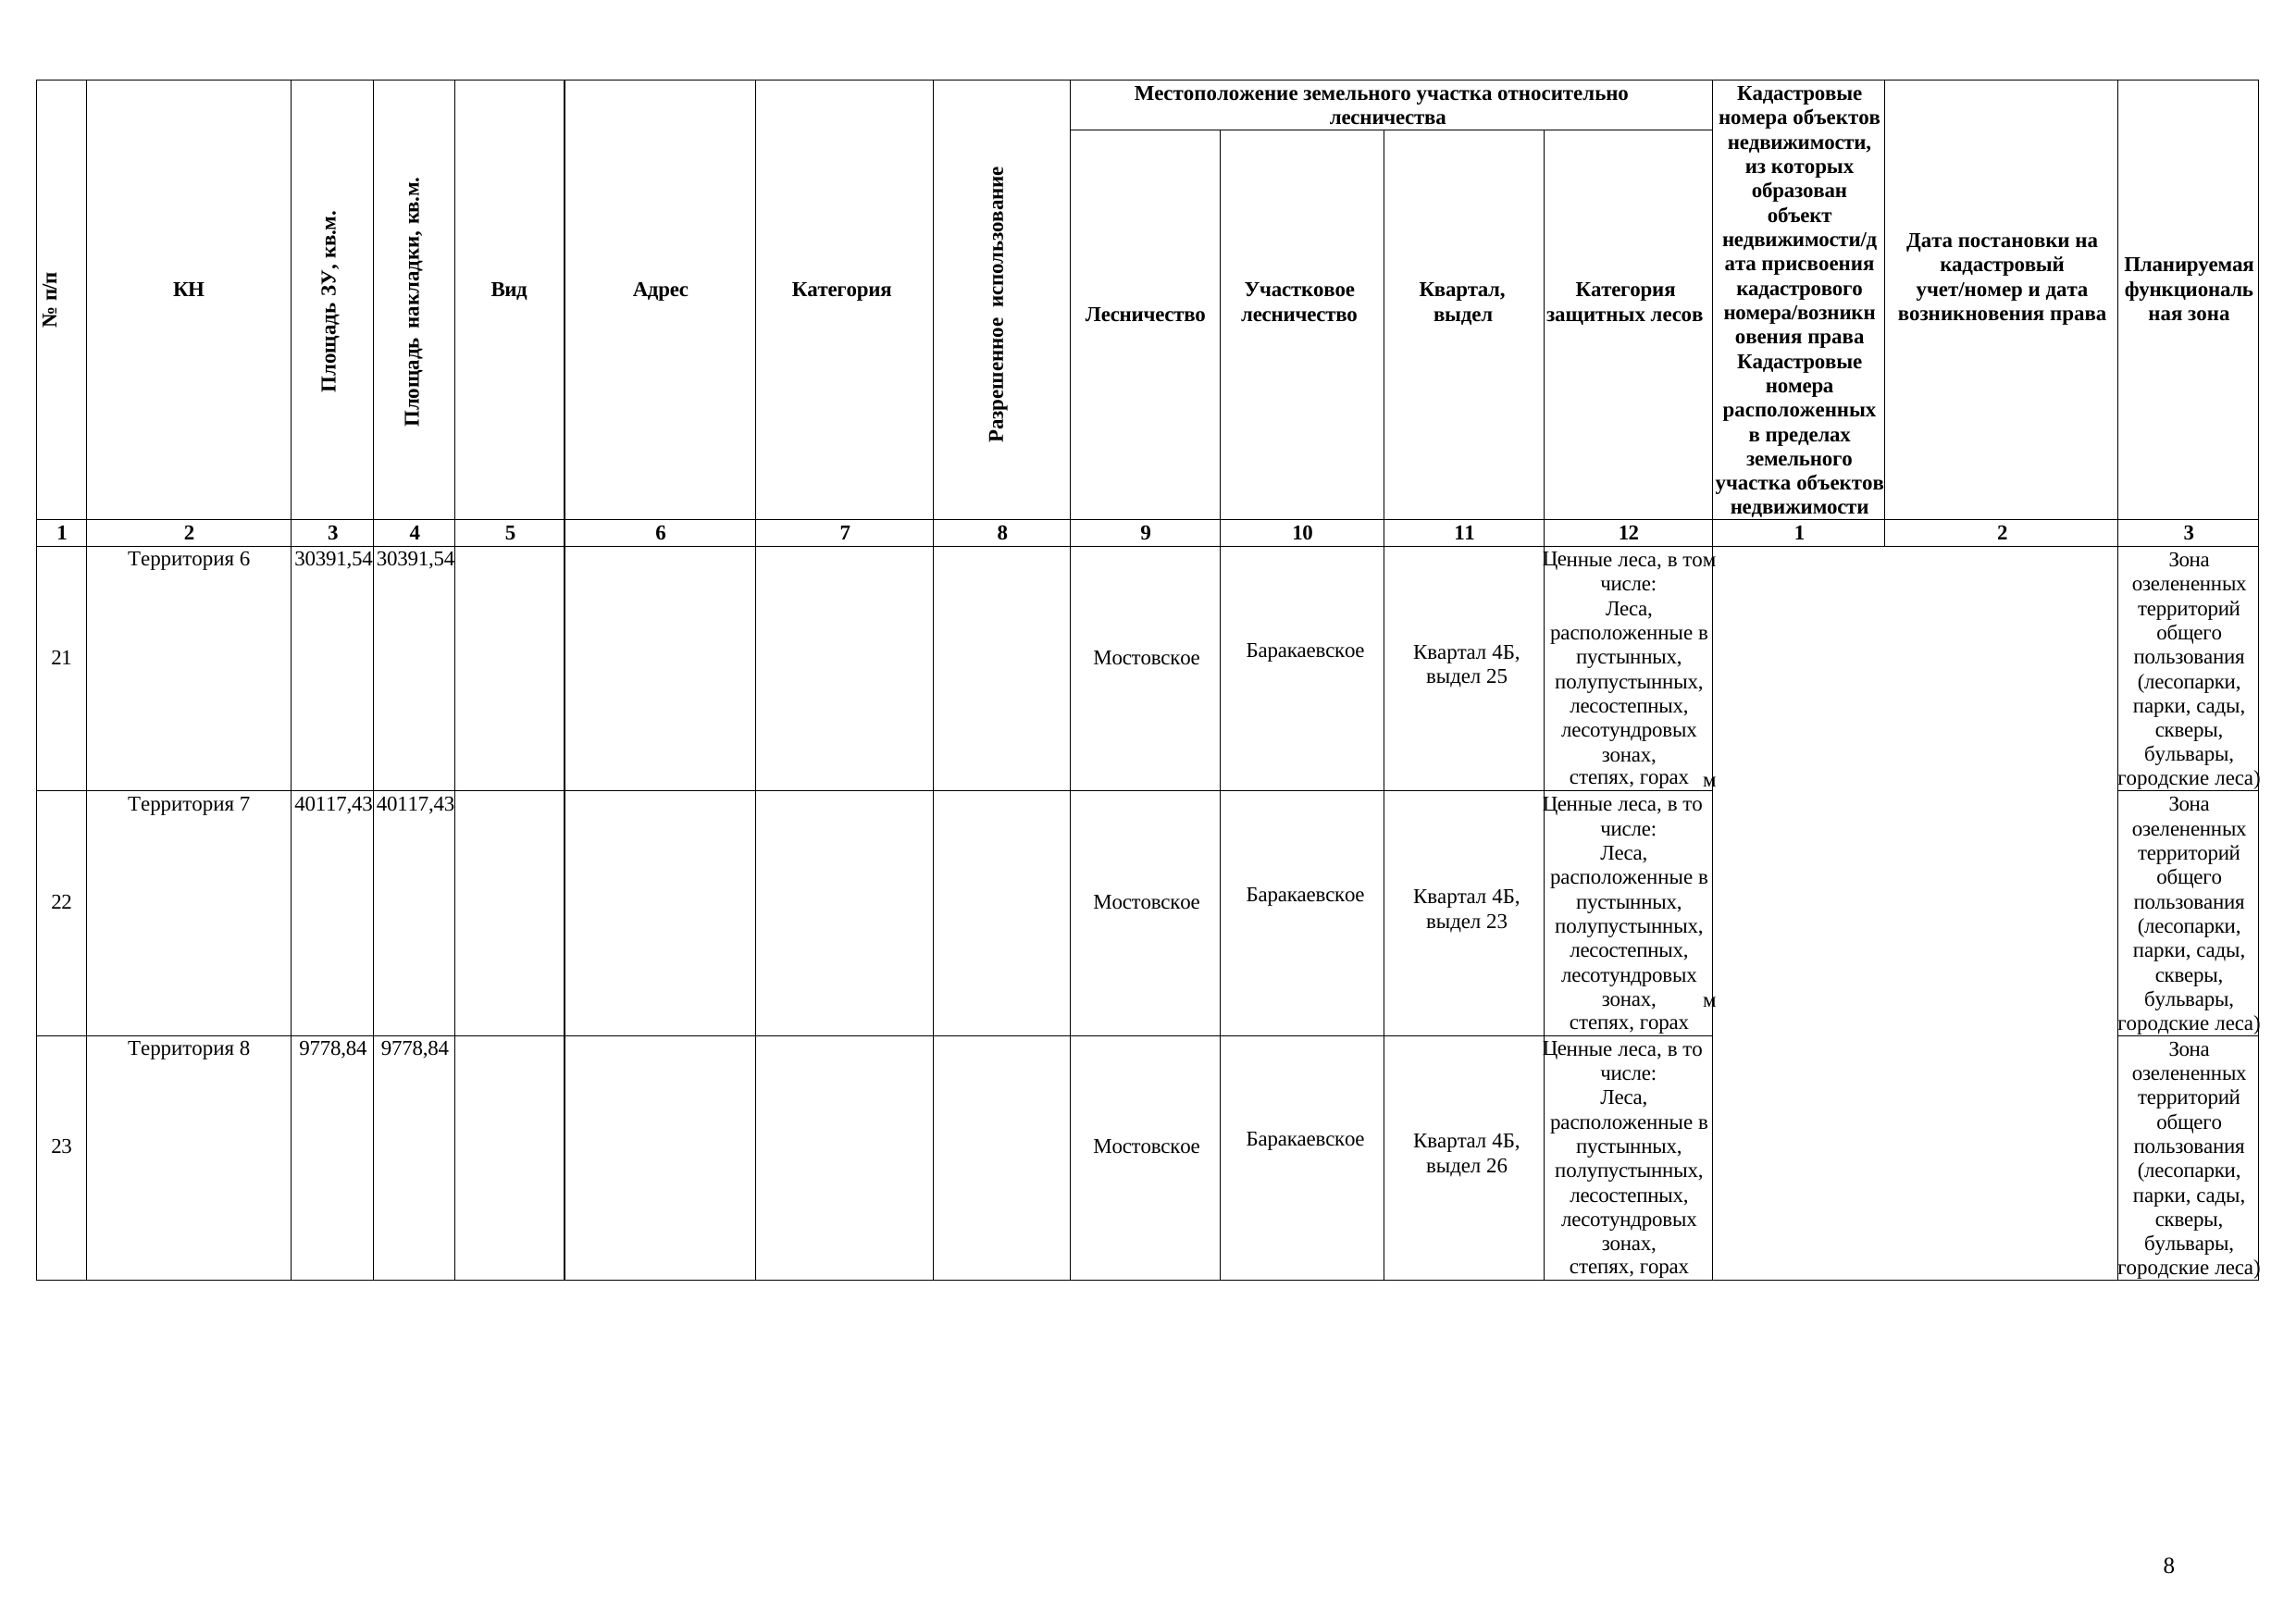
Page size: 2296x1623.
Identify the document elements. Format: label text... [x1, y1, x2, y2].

table_header Категория [756, 81, 933, 519]
table_cell Це Квартал 4Б, выдел 25 [1384, 547, 1544, 790]
table_cell Це Квартал 4Б, выдел 26 [1384, 1036, 1544, 1280]
table_cell 12 [1545, 520, 1712, 546]
table_header Разрешенное использование [934, 81, 1070, 519]
table_cell 9778,84 [374, 1036, 454, 1280]
table_cell Зона озелененных территорий общего пользования (лесопарки, парки, сады, скверы, бульвары, городские леса) [2118, 791, 2258, 1035]
table_cell 1 [1713, 520, 1884, 546]
table_cell 5 [455, 520, 564, 546]
table_header Дата постановки на кадастровый учет/номер и дата возникновения права [1885, 81, 2117, 519]
table_header Площадь ЗУ, кв.м. [292, 81, 373, 519]
table_cell Участковое лесничество [1221, 130, 1384, 519]
table_cell 9778,84 [292, 1036, 373, 1280]
table_cell 9 [1071, 520, 1220, 546]
table_cell 23 [37, 1036, 86, 1280]
table_cell 7 [756, 520, 933, 546]
table_cell [934, 1036, 1070, 1280]
table_cell Категория защитных лесов [1545, 130, 1712, 519]
table_cell Мостовское [1071, 791, 1220, 1035]
table_cell Территория 8 [87, 1036, 291, 1280]
table_cell нные леса, в то числе: Леса, расположенные в пустынных, полупустынных, лесостепных, лесотундровых зонах, степях, горах [1545, 791, 1712, 1035]
table_cell [756, 791, 933, 1035]
table_cell 30391,54 [292, 547, 373, 790]
table_cell Мостовское [1071, 547, 1220, 790]
table_header № п/п [37, 81, 86, 519]
table_cell [934, 547, 1070, 790]
table_cell 3 [2118, 520, 2258, 546]
table_header Местоположение земельного участка относительно лесничества [1071, 81, 1712, 130]
table_cell Территория 7 [87, 791, 291, 1035]
table_cell 30391,54 [374, 547, 454, 790]
table_cell [455, 1036, 564, 1280]
table_cell 2 [1885, 520, 2117, 546]
table_cell Баракаевское [1221, 791, 1384, 1035]
table_cell Це Квартал 4Б, выдел 23 [1384, 791, 1544, 1035]
table_header Планируемая функциональ ная зона [2118, 81, 2258, 519]
table_cell 4 [374, 520, 454, 546]
table_cell Зона озелененных территорий общего пользования (лесопарки, парки, сады, скверы, бульвары, городские леса) [2118, 1036, 2258, 1280]
table_header Площадь накладки, кв.м. [374, 81, 454, 519]
table_cell 2 [87, 520, 291, 546]
table_cell Баракаевское [1221, 1036, 1384, 1280]
table_cell 40117,43 [374, 791, 454, 1035]
table_cell 3 [292, 520, 373, 546]
table_cell 6 [565, 520, 755, 546]
table_header Вид [455, 81, 564, 519]
table_cell Квартал, выдел [1384, 130, 1544, 519]
table_cell [565, 791, 755, 1035]
table_cell [934, 791, 1070, 1035]
table_cell [565, 1036, 755, 1280]
table_cell [565, 547, 755, 790]
table_cell [756, 1036, 933, 1280]
table_cell 8 [934, 520, 1070, 546]
table_cell Лесничество [1071, 130, 1220, 519]
table_header Кадастровые номера объектов недвижимости, из которых образован объект недвижимости/д ата присвоения кадастрового номера/возникн овения права Кадастровые номера расположенных в пределах земельного участка объектов недвижимости [1713, 81, 1884, 519]
table_cell 21 [37, 547, 86, 790]
table_cell Баракаевское [1221, 547, 1384, 790]
table_cell Мостовское [1071, 1036, 1220, 1280]
table_header Адрес [565, 81, 755, 519]
table_cell [455, 547, 564, 790]
table_cell Зона озелененных территорий общего пользования (лесопарки, парки, сады, скверы, бульвары, городские леса) [2118, 547, 2258, 790]
table_cell 40117,43 [292, 791, 373, 1035]
table_cell 1 [37, 520, 86, 546]
table_cell 22 [37, 791, 86, 1035]
table_cell 11 [1384, 520, 1544, 546]
table_cell м м [1713, 547, 2117, 1280]
table_cell нные леса, в том числе: Леса, расположенные в пустынных, полупустынных, лесостепных, лесотундровых зонах, степях, горах [1545, 547, 1712, 790]
table_cell [455, 791, 564, 1035]
table_cell [756, 547, 933, 790]
table_cell нные леса, в то числе: Леса, расположенные в пустынных, полупустынных, лесостепных, лесотундровых зонах, степях, горах [1545, 1036, 1712, 1280]
table_header КН [87, 81, 291, 519]
table_cell 10 [1221, 520, 1384, 546]
table_cell Территория 6 [87, 547, 291, 790]
